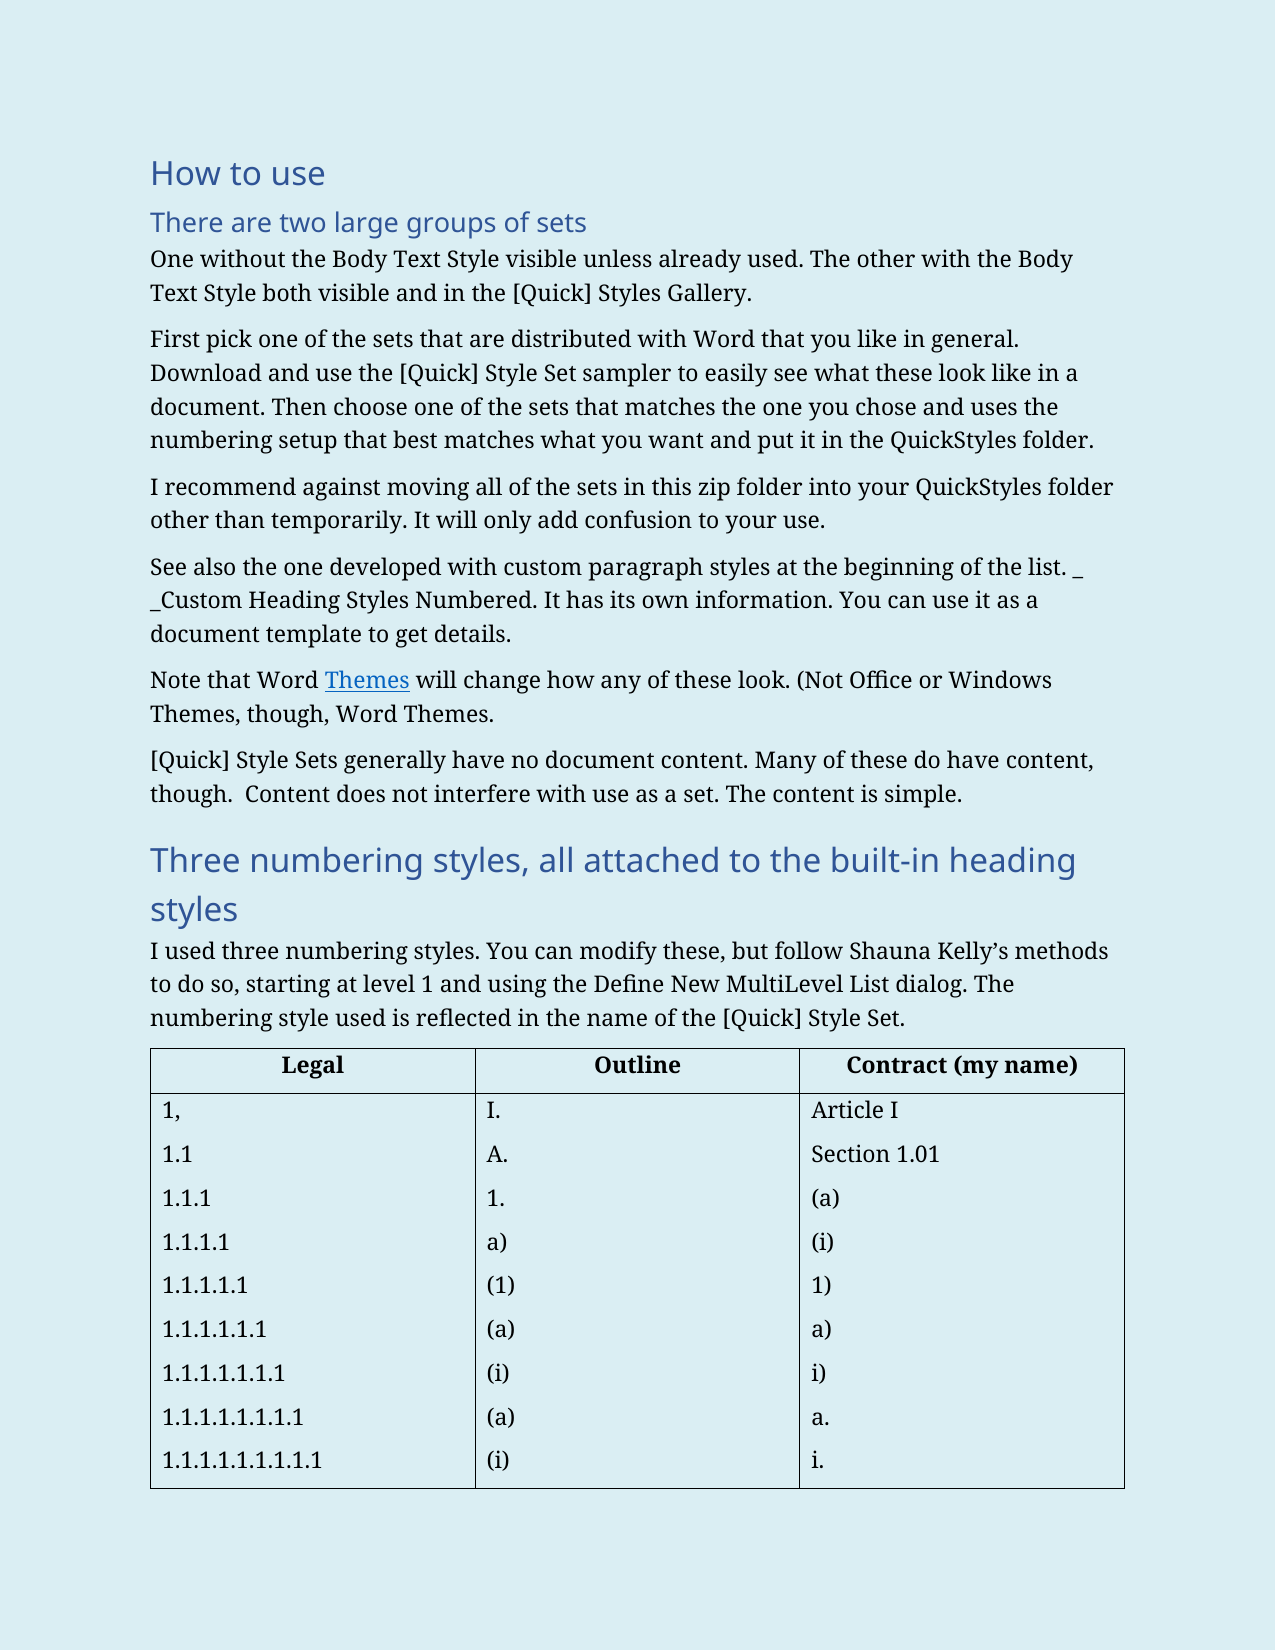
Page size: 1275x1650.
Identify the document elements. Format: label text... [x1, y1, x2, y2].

table_header Outline [476, 1049, 799, 1093]
subtitle How to use [150, 150, 1125, 195]
text One without the Body Text Style visible unless already used. The other with the Body Text Style both visible and in the [Quick] Styles Gallery. [150, 243, 1125, 308]
text First pick one of the sets that are distributed with Word that you like in general. Download and use the [Quick] Style Set sampler to easily see what these look like in a document. Then choose one of the sets that matches the one you chose and uses the numbering setup that best matches what you want and put it in the QuickStyles folder. [150, 323, 1125, 455]
subtitle Three numbering styles, all attached to the built-in heading styles [150, 837, 1125, 931]
table_header Contract (my name) [800, 1049, 1124, 1093]
subtitle There are two large groups of sets [150, 203, 1125, 240]
table_header Legal [151, 1049, 475, 1093]
table_cell 1, 1.1 1.1.1 1.1.1.1 1.1.1.1.1 1.1.1.1.1.1 1.1.1.1.1.1.1 1.1.1.1.1.1.1.1 1.1.1.1.1.1.1.1.1 [151, 1094, 475, 1488]
text See also the one developed with custom paragraph styles at the beginning of the list. _ _Custom Heading Styles Numbered. It has its own information. You can use it as a document template to get details. [150, 550, 1125, 649]
text I recommend against moving all of the sets in this zip folder into your QuickStyles folder other than temporarily. It will only add confusion to your use. [150, 470, 1125, 535]
table_cell I. A. 1. a) (1) (a) (i) (a) (i) [476, 1094, 799, 1488]
text [Quick] Style Sets generally have no document content. Many of these do have content, though. Content does not interfere with use as a set. The content is simple. [150, 744, 1125, 809]
table_cell Article I Section 1.01 (a) (i) 1) a) i) a. i. [800, 1094, 1124, 1488]
text I used three numbering styles. You can modify these, but follow Shauna Kelly’s methods to do so, starting at level 1 and using the Define New MultiLevel List dialog. The numbering style used is reflected in the name of the [Quick] Style Set. [150, 934, 1125, 1033]
text Note that Word Themes will change how any of these look. (Not Office or Windows Themes, though, Word Themes. [150, 664, 1125, 729]
